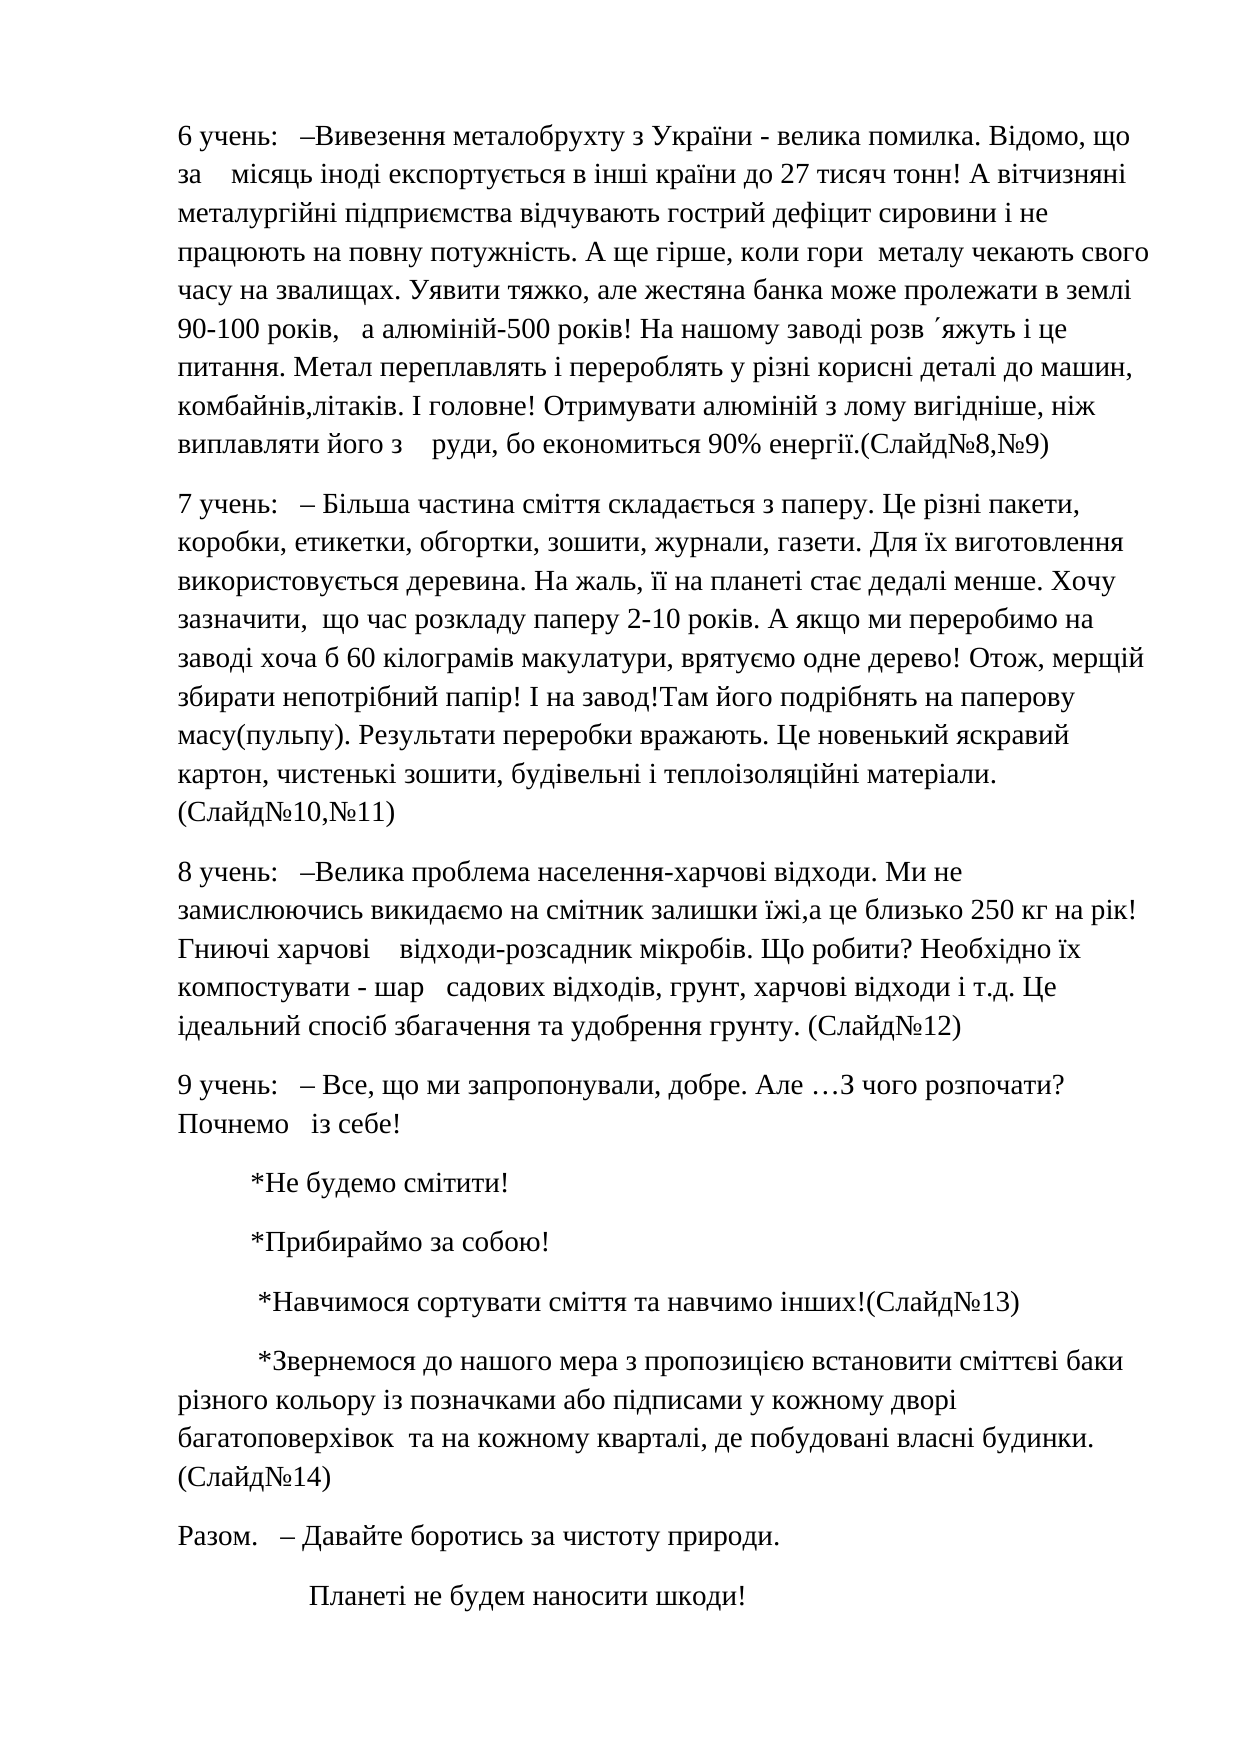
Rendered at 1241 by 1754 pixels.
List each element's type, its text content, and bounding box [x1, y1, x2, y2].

text Разом. – Давайте боротись за чистоту природи. [177, 1518, 1152, 1552]
text 6 учень: –Вивезення металобрухту з України - велика помилка. Відомо, що за місяць іноді експортується в інші країни до 27 тисяч тонн! А вітчизняні металургійні підприємства відчувають гострий дефіцит сировини і не працюють на повну потужність. А ще гірше, коли гори металу чекають свого часу на звалищах. Уявити тяжко, але жестяна банка може пролежати в землі 90-100 років, а алюміній-500 років! На нашому заводі розв яжуть і це питання. Метал переплавлять і перероблять у різні корисні деталі до машин, комбайнів,літаків. І головне! Отримувати алюміній з лому вигідніше, ніж виплавляти його з руди, бо економиться 90% енергії.(Слайд№8,№9) [177, 118, 1152, 460]
text 7 учень: – Більша частина сміття складається з паперу. Це різні пакети, коробки, етикетки, обгортки, зошити, журнали, газети. Для їх виготовлення використовується деревина. На жаль, її на планеті стає дедалі менше. Хочу зазначити, що час розкладу паперу 2-10 років. А якщо ми переробимо на заводі хоча б 60 кілограмів макулатури, врятуємо одне дерево! Отож, мерщій збирати непотрібний папір! І на завод!Там його подрібнять на паперову масу(пульпу). Результати переробки вражають. Це новенький яскравий картон, чистенькі зошити, будівельні і теплоізоляційні матеріали. (Слайд№10,№11) [177, 486, 1152, 828]
text 9 учень: – Все, що ми запропонували, добре. Але …З чого розпочати? Почнемо із себе! [177, 1067, 1152, 1139]
text *Навчимося сортувати сміття та навчимо інших!(Слайд№13) [177, 1284, 1152, 1317]
text *Звернемося до нашого мера з пропозицією встановити сміттєві баки різного кольору із позначками або підписами у кожному дворі багатоповерхівок та на кожному кварталі, де побудовані власні будинки.(Слайд№14) [177, 1343, 1152, 1492]
text *Не будемо смітити! [177, 1165, 1152, 1199]
text 8 учень: –Велика проблема населення-харчові відходи. Ми не замислюючись викидаємо на смітник залишки їжі,а це близько 250 кг на рік! Гниючі харчові відходи-розсадник мікробів. Що робити? Необхідно їх компостувати - шар садових відходів, грунт, харчові відходи і т.д. Це ідеальний спосіб збагачення та удобрення грунту. (Слайд№12) [177, 854, 1152, 1041]
text *Прибираймо за собою! [177, 1224, 1152, 1258]
text Планеті не будем наносити шкоди! [177, 1578, 1152, 1611]
